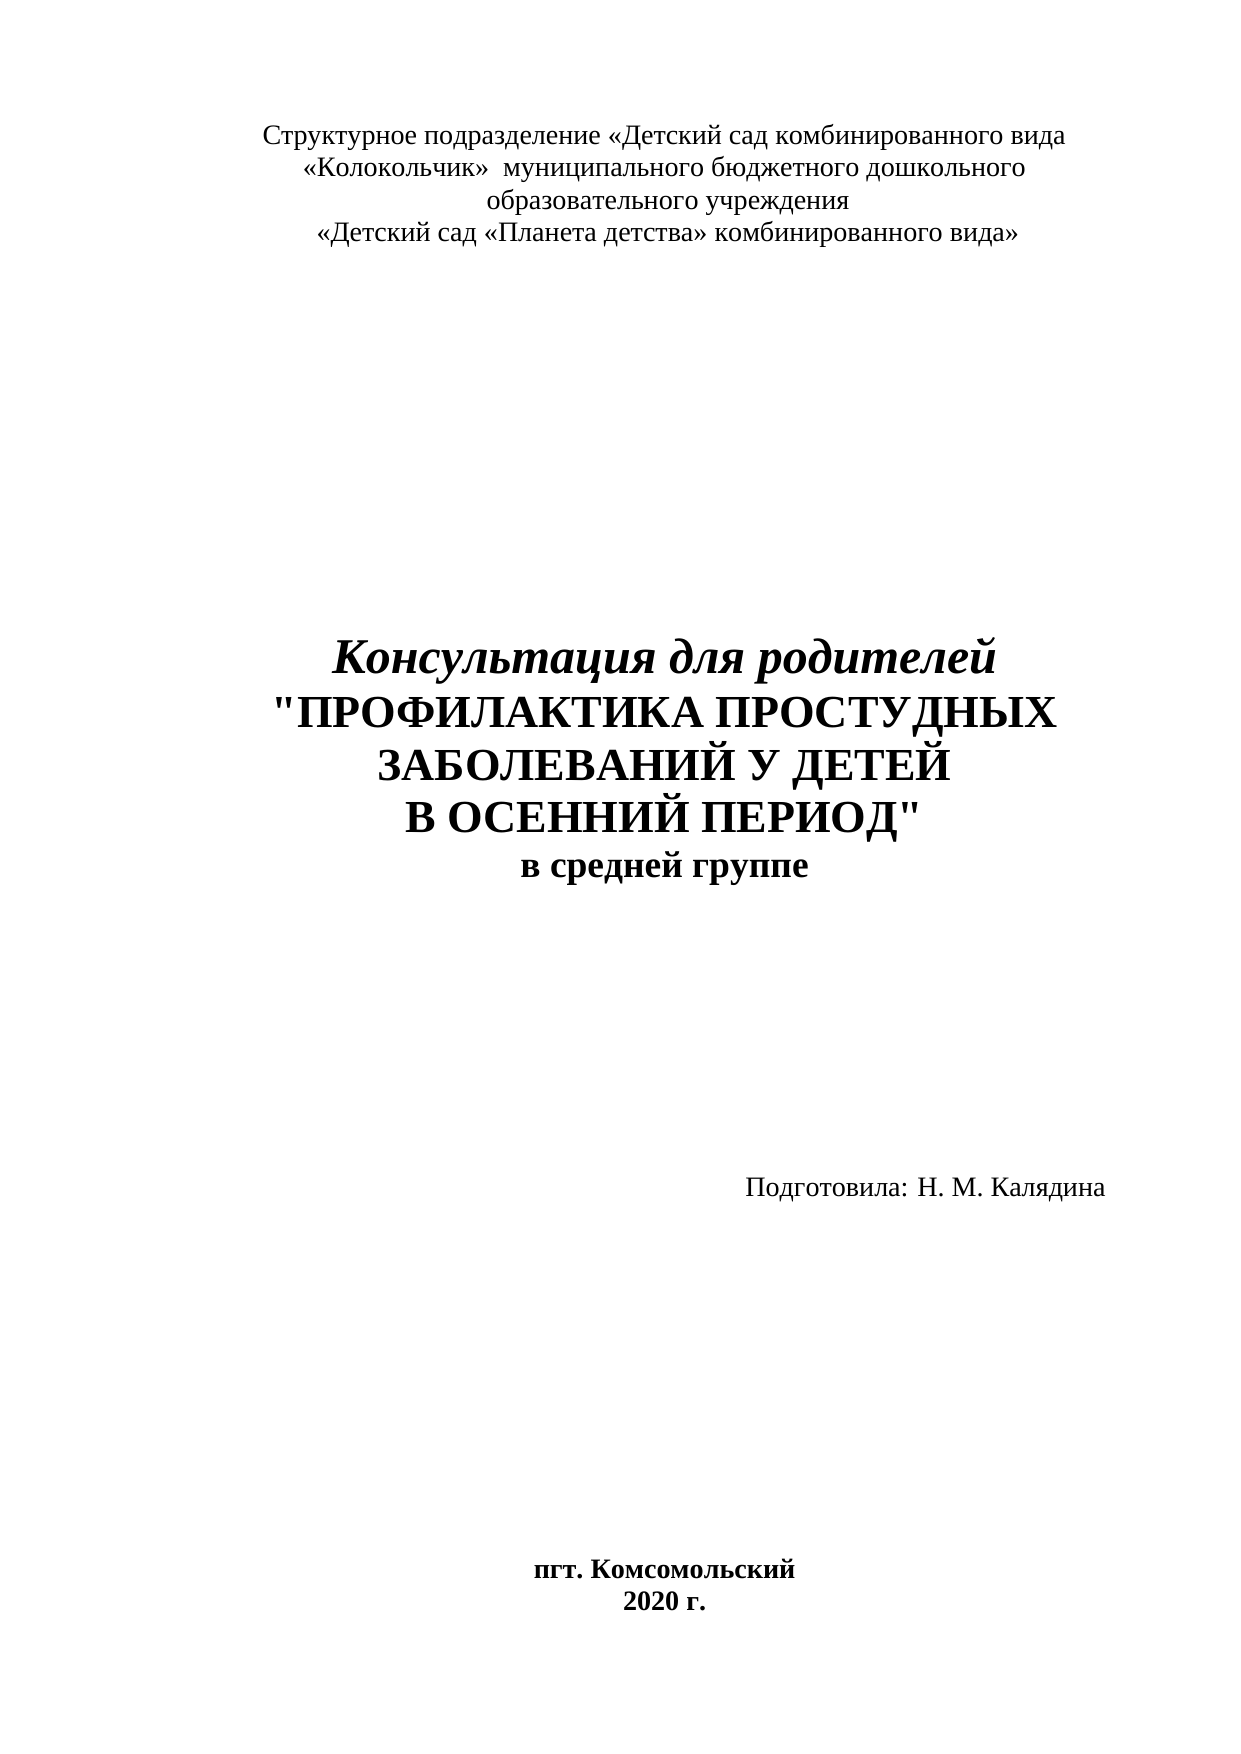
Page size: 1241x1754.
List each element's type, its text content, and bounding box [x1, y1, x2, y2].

text 2020 г. [177, 1584, 1152, 1617]
text пгт. Комсомольский [177, 1552, 1152, 1584]
text в средней группе [177, 843, 1152, 886]
text "ПРОФИЛАКТИКА ПРОСТУДНЫХ ЗАБОЛЕВАНИЙ У ДЕТЕЙ [177, 684, 1152, 790]
text В ОСЕННИЙ ПЕРИОД" [177, 790, 1152, 843]
text Подготовила: Н. М. Калядина [177, 1170, 1152, 1203]
text Консультация для родителей [177, 627, 1152, 684]
text Структурное подразделение «Детский сад комбинированного вида «Колокольчик» муниципального бюджетного дошкольного [177, 118, 1152, 183]
text «Детский сад «Планета детства» комбинированного вида» [177, 215, 1152, 248]
text образовательного учреждения [177, 183, 1152, 215]
